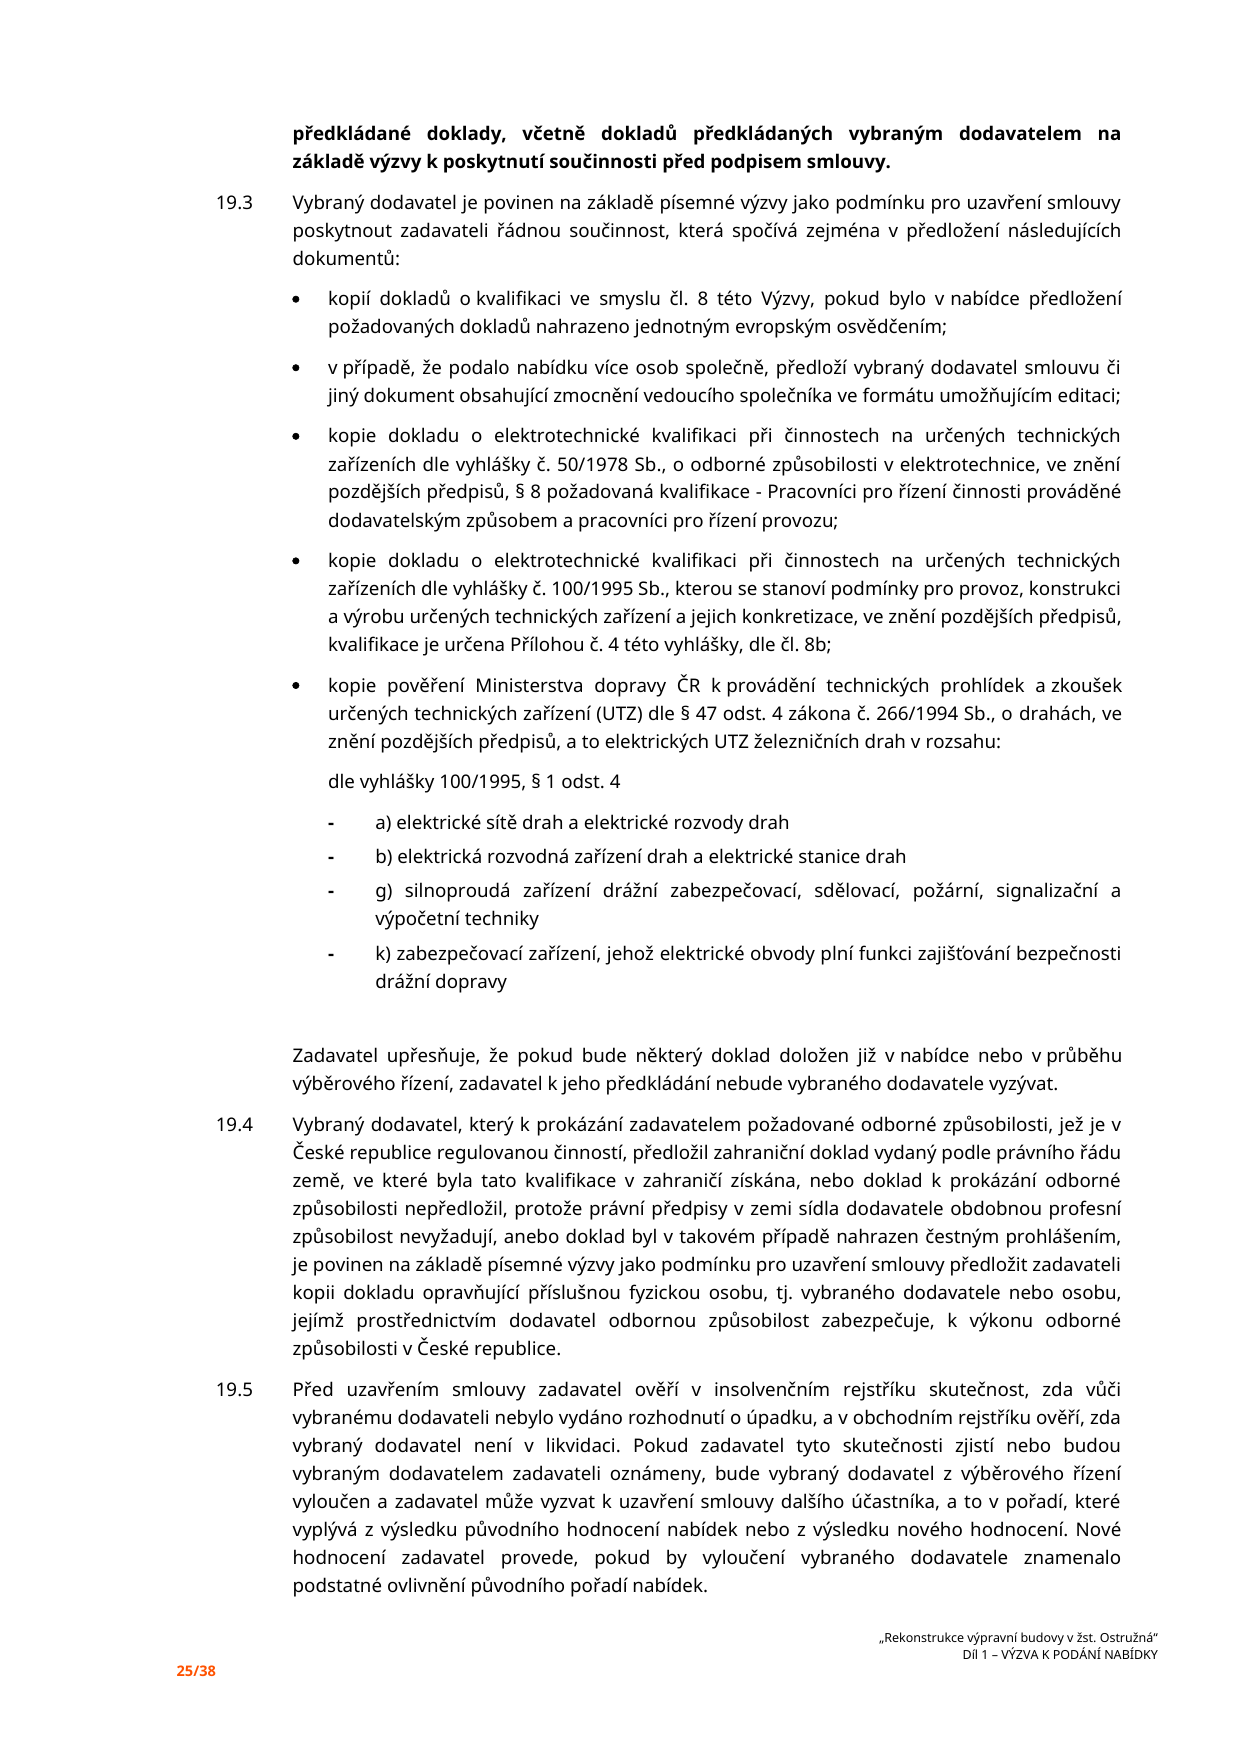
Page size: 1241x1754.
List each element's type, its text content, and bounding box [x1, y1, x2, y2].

text kopie pověření Ministerstva dopravy ČR k provádění technických prohlídek a zkoušek určených technických zařízení (UTZ) dle § 47 odst. 4 zákona č. 266/1994 Sb., o drahách, ve znění pozdějších předpisů, a to elektrických UTZ železničních drah v rozsahu: [292, 672, 1122, 753]
text kopií dokladů o kvalifikaci ve smyslu čl. 8 této Výzvy, pokud bylo v nabídce předložení požadovaných dokladů nahrazeno jednotným evropským osvědčením; [292, 286, 1122, 339]
text Vybraný dodavatel je povinen na základě písemné výzvy jako podmínku pro uzavření smlouvy poskytnout zadavateli řádnou součinnost, která spočívá zejména v předložení následujících dokumentů: [216, 189, 1122, 271]
text k) zabezpečovací zařízení, jehož elektrické obvody plní funkci zajišťování bezpečnosti drážní dopravy [328, 940, 1122, 993]
text Zadavatel upřesňuje, že pokud bude některý doklad doložen již v nabídce nebo v průběhu výběrového řízení, zadavatel k jeho předkládání nebude vybraného dodavatele vyzývat. [292, 1043, 1122, 1096]
text b) elektrická rozvodná zařízení drah a elektrické stanice drah [328, 843, 1122, 869]
text kopie dokladu o elektrotechnické kvalifikaci při činnostech na určených technických zařízeních dle vyhlášky č. 100/1995 Sb., kterou se stanoví podmínky pro provoz, konstrukci a výrobu určených technických zařízení a jejich konkretizace, ve znění pozdějších předpisů, kvalifikace je určena Přílohou č. 4 této vyhlášky, dle čl. 8b; [292, 547, 1122, 657]
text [216, 121, 1122, 174]
text a) elektrické sítě drah a elektrické rozvody drah [328, 809, 1122, 834]
text g) silnoproudá zařízení drážní zabezpečovací, sdělovací, požární, signalizační a výpočetní techniky [328, 878, 1122, 931]
text Vybraný dodavatel, který k prokázání zadavatelem požadované odborné způsobilosti, jež je v České republice regulovanou činností, předložil zahraniční doklad vydaný podle právního řádu země, ve které byla tato kvalifikace v zahraničí získána, nebo doklad k prokázání odborné způsobilosti nepředložil, protože právní předpisy v zemi sídla dodavatele obdobnou profesní způsobilost nevyžadují, anebo doklad byl v takovém případě nahrazen čestným prohlášením, je povinen na základě písemné výzvy jako podmínku pro uzavření smlouvy předložit zadavateli kopii dokladu opravňující příslušnou fyzickou osobu, tj. vybraného dodavatele nebo osobu, jejímž prostřednictvím dodavatel odbornou způsobilost zabezpečuje, k výkonu odborné způsobilosti v České republice. [216, 1111, 1122, 1361]
text v případě, že podalo nabídku více osob společně, předloží vybraný dodavatel smlouvu či jiný dokument obsahující zmocnění vedoucího společníka ve formátu umožňujícím editaci; [292, 354, 1122, 408]
text Před uzavřením smlouvy zadavatel ověří v insolvenčním rejstříku skutečnost, zda vůči vybranému dodavateli nebylo vydáno rozhodnutí o úpadku, a v obchodním rejstříku ověří, zda vybraný dodavatel není v likvidaci. Pokud zadavatel tyto skutečnosti zjistí nebo budou vybraným dodavatelem zadavateli oznámeny, bude vybraný dodavatel z výběrového řízení vyloučen a zadavatel může vyzvat k uzavření smlouvy dalšího účastníka, a to v pořadí, které vyplývá z výsledku původního hodnocení nabídek nebo z výsledku nového hodnocení. Nové hodnocení zadavatel provede, pokud by vyloučení vybraného dodavatele znamenalo podstatné ovlivnění původního pořadí nabídek. [216, 1376, 1122, 1598]
text kopie dokladu o elektrotechnické kvalifikaci při činnostech na určených technických zařízeních dle vyhlášky č. 50/1978 Sb., o odborné způsobilosti v elektrotechnice, ve znění pozdějších předpisů, § 8 požadovaná kvalifikace - Pracovníci pro řízení činnosti prováděné dodavatelským způsobem a pracovníci pro řízení provozu; [292, 423, 1122, 532]
list dle vyhlášky 100/1995, § 1 odst. 4 [328, 768, 1122, 794]
